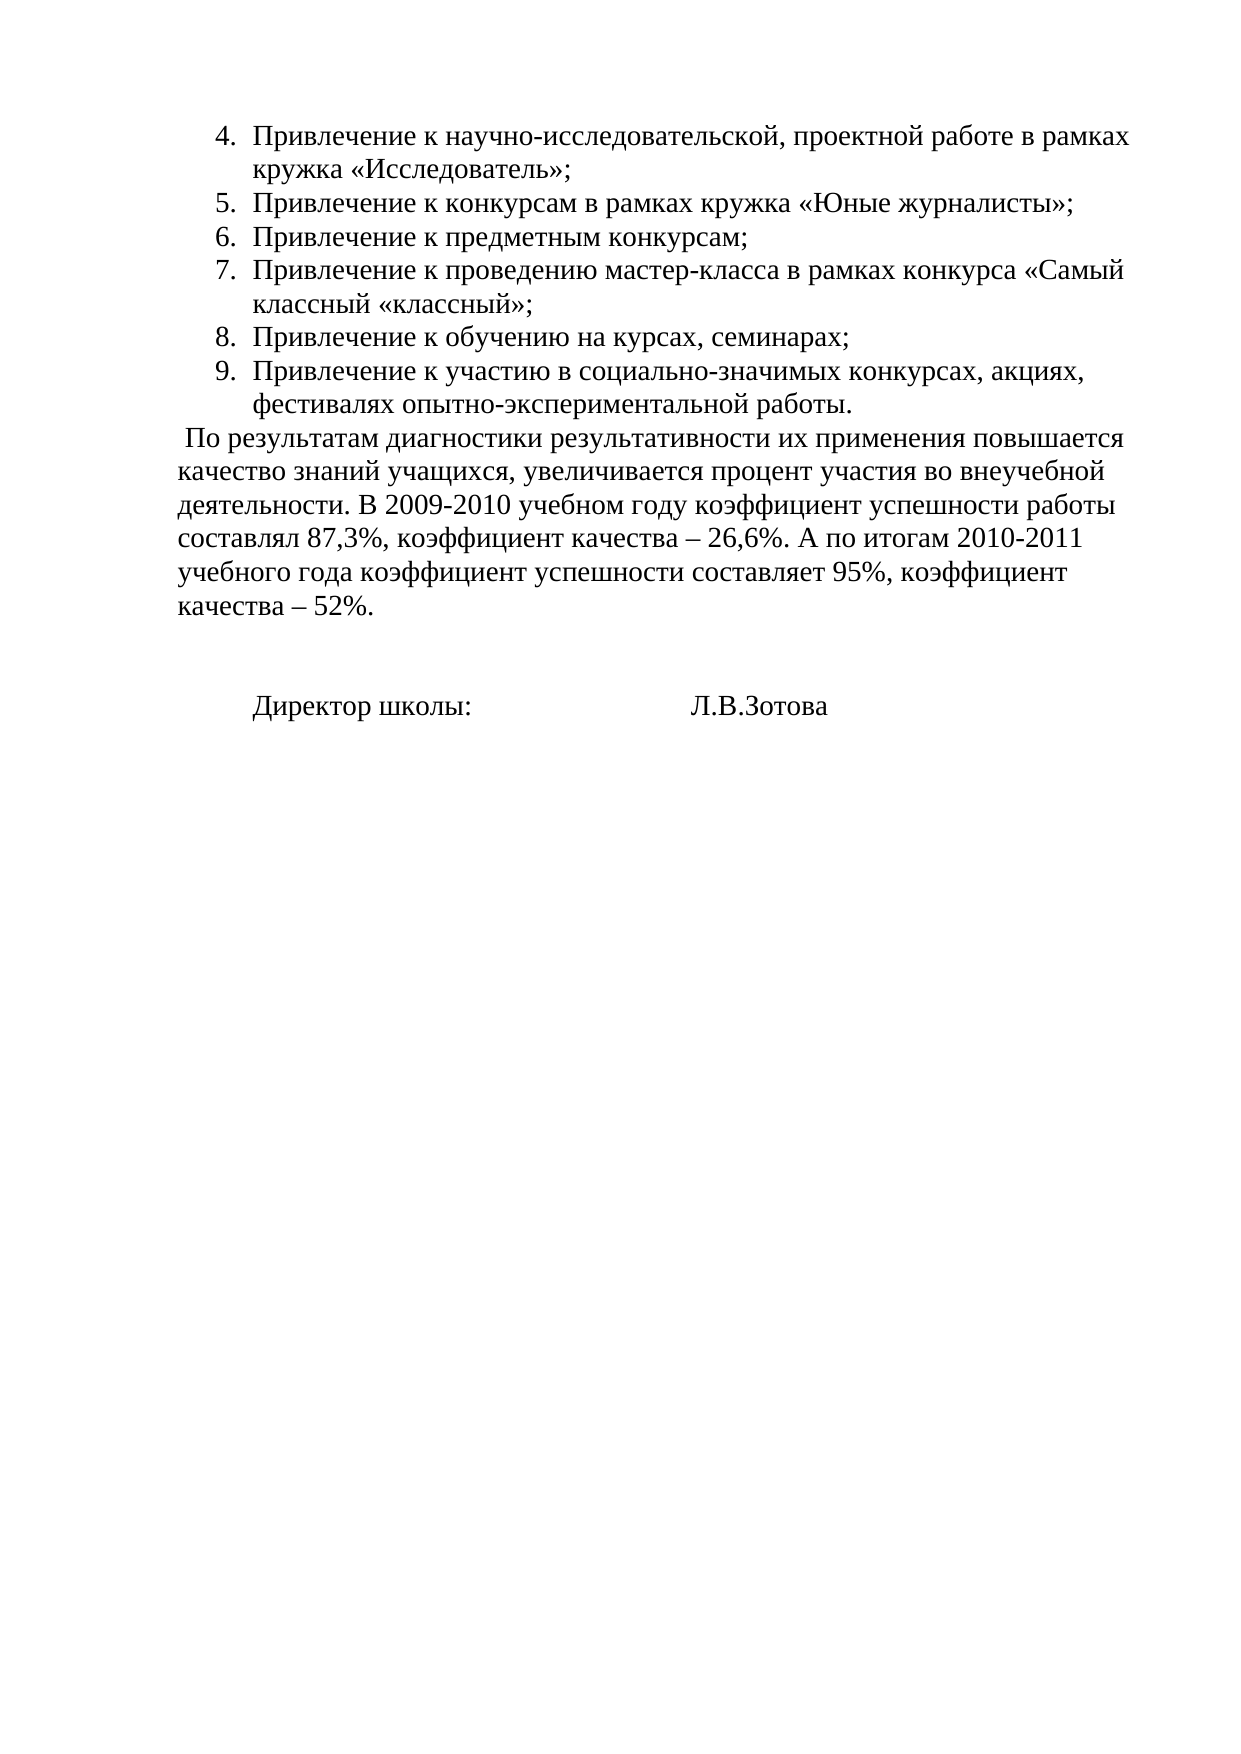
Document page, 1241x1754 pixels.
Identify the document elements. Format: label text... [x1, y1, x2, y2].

text По результатам диагностики результативности их применения повышается качество знаний учащихся, увеличивается процент участия во внеучебной деятельности. В 2009-2010 учебном году коэффициент успешности работы составлял 87,3%, коэффициент качества – 26,6%. А по итогам 2010-2011 учебного года коэффициент успешности составляет 95%, коэффициент качества – 52%. [177, 420, 1152, 621]
list Привлечение к конкурсам в рамках кружка «Юные журналисты»; [215, 185, 1152, 219]
text Директор школы: Л.В.Зотова [252, 688, 1152, 722]
list Привлечение к обучению на курсах, семинарах; [215, 319, 1152, 353]
list Привлечение к предметным конкурсам; [215, 219, 1152, 252]
list Привлечение к проведению мастер-класса в рамках конкурса «Самый классный «классный»; [215, 252, 1152, 319]
list Привлечение к участию в социально-значимых конкурсах, акциях, фестивалях опытно-экспериментальной работы. [215, 353, 1152, 420]
list Привлечение к научно-исследовательской, проектной работе в рамках кружка «Исследователь»; [215, 118, 1152, 185]
